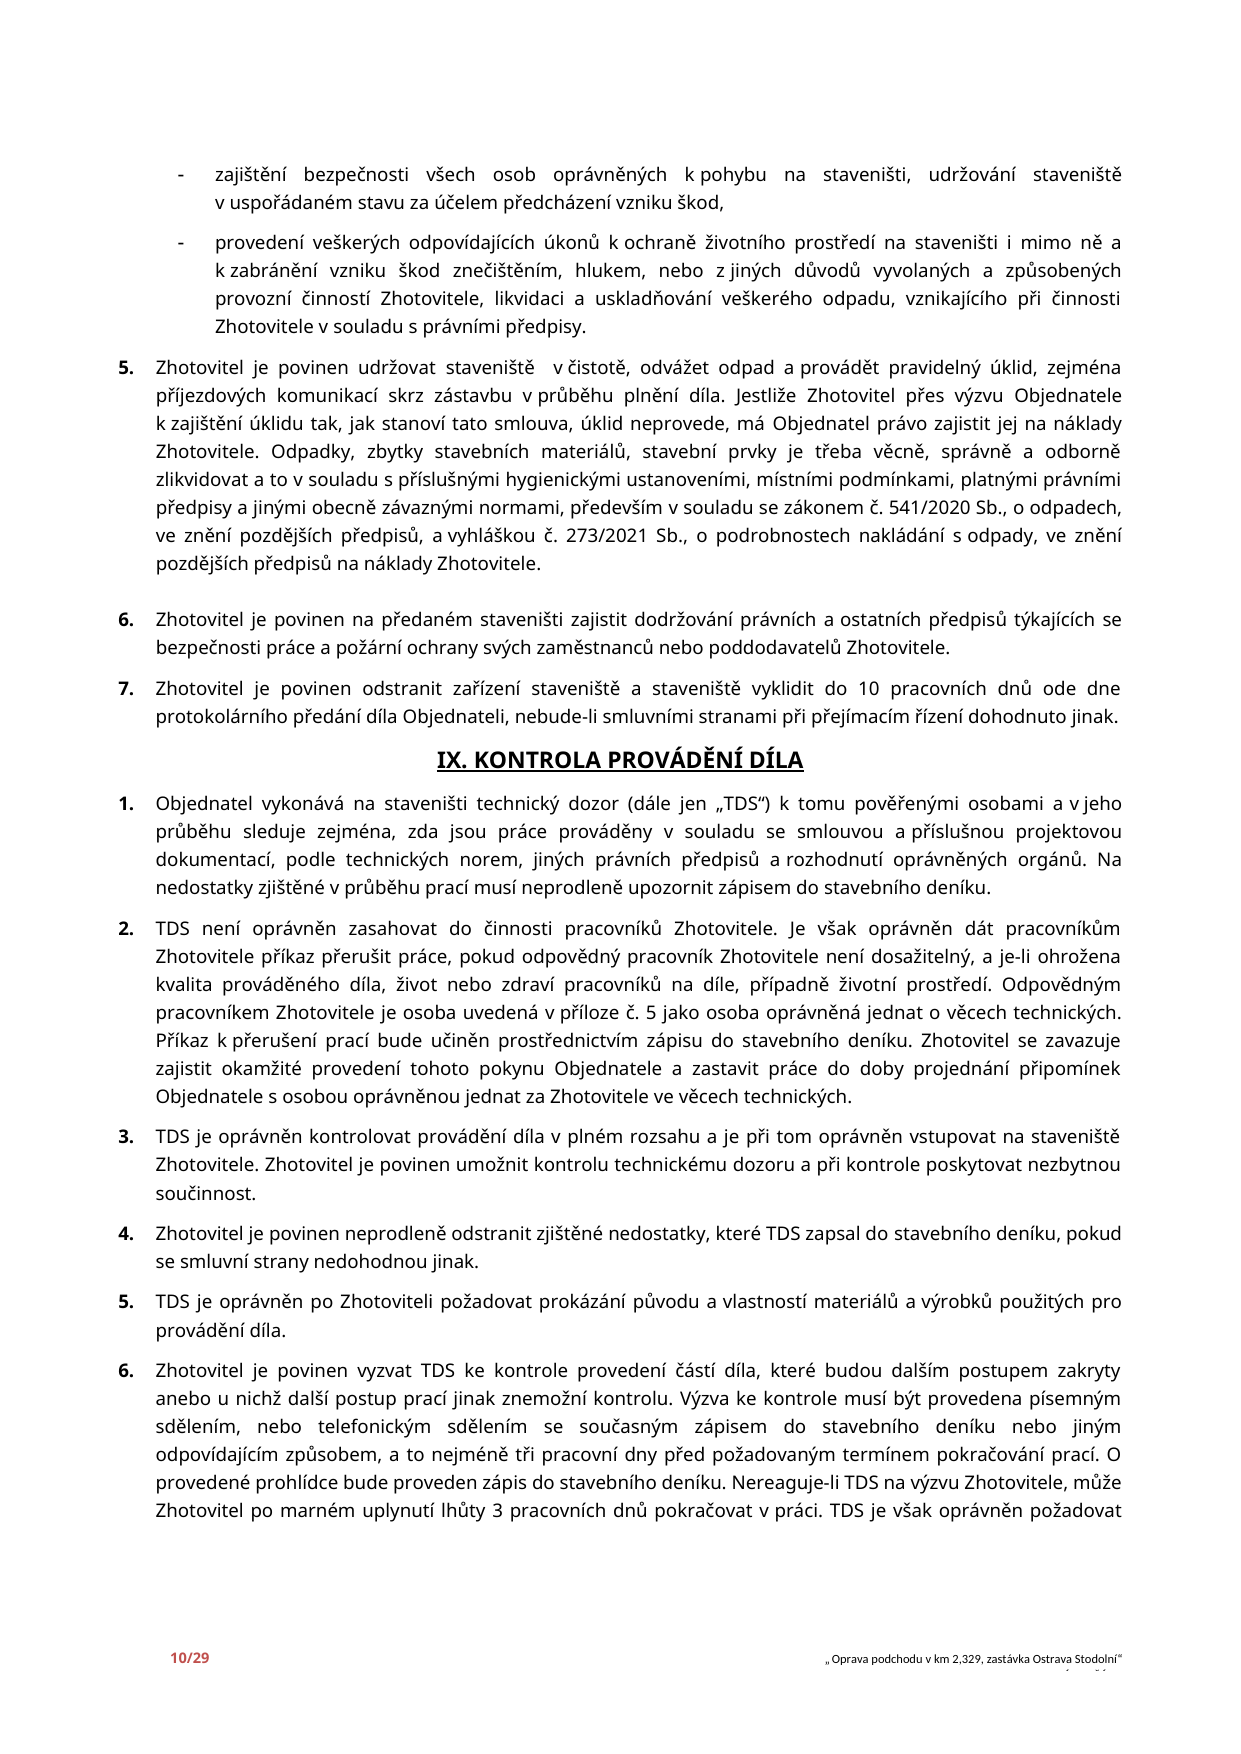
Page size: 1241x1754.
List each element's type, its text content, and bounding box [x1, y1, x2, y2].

text Kontrola provádění díla [118, 744, 1122, 775]
list provedení veškerých odpovídajících úkonů k ochraně životního prostředí na staveništi i mimo ně a k zabránění vzniku škod znečištěním, hlukem, nebo z jiných důvodů vyvolaných a způsobených provozní činností Zhotovitele, likvidaci a uskladňování veškerého odpadu, vznikajícího při činnosti Zhotovitele v souladu s právními předpisy. [178, 230, 1122, 339]
text 5. Zhotovitel je povinen udržovat staveniště v čistotě, odvážet odpad a provádět pravidelný úklid, zejména příjezdových komunikací skrz zástavbu v průběhu plnění díla. Jestliže Zhotovitel přes výzvu Objednatele k zajištění úklidu tak, jak stanoví tato smlouva, úklid neprovede, má Objednatel právo zajistit jej na náklady Zhotovitele. Odpadky, zbytky stavebních materiálů, stavební prvky je třeba věcně, správně a odborně zlikvidovat a to v souladu s příslušnými hygienickými ustanoveními, místními podmínkami, platnými právními předpisy a jinými obecně závaznými normami, především v souladu se zákonem č. 541/2020 Sb., o odpadech, ve znění pozdějších předpisů, a vyhláškou č. 273/2021 Sb., o podrobnostech nakládání s odpady, ve znění pozdějších předpisů na náklady Zhotovitele. [118, 354, 1122, 576]
list 1. Objednatel vykonává na staveništi technický dozor (dále jen „TDS“) k tomu pověřenými osobami a v jeho průběhu sleduje zejména, zda jsou práce prováděny v souladu se smlouvou a příslušnou projektovou dokumentací, podle technických norem, jiných právních předpisů a rozhodnutí oprávněných orgánů. Na nedostatky zjištěné v průběhu prací musí neprodleně upozornit zápisem do stavebního deníku. [118, 791, 1122, 900]
text 5. TDS je oprávněn po Zhotoviteli požadovat prokázání původu a vlastností materiálů a výrobků použitých pro provádění díla. [118, 1289, 1122, 1342]
text 2. TDS není oprávněn zasahovat do činnosti pracovníků Zhotovitele. Je však oprávněn dát pracovníkům Zhotovitele příkaz přerušit práce, pokud odpovědný pracovník Zhotovitele není dosažitelný, a je-li ohrožena kvalita prováděného díla, život nebo zdraví pracovníků na díle, případně životní prostředí. Odpovědným pracovníkem Zhotovitele je osoba uvedená v příloze č. 5 jako osoba oprávněná jednat o věcech technických. Příkaz k přerušení prací bude učiněn prostřednictvím zápisu do stavebního deníku. Zhotovitel se zavazuje zajistit okamžité provedení tohoto pokynu Objednatele a zastavit práce do doby projednání připomínek Objednatele s osobou oprávněnou jednat za Zhotovitele ve věcech technických. [118, 915, 1122, 1109]
text 4. Zhotovitel je povinen neprodleně odstranit zjištěné nedostatky, které TDS zapsal do stavebního deníku, pokud se smluvní strany nedohodnou jinak. [118, 1220, 1122, 1274]
text 3. TDS je oprávněn kontrolovat provádění díla v plném rozsahu a je při tom oprávněn vstupovat na staveniště Zhotovitele. Zhotovitel je povinen umožnit kontrolu technickému dozoru a při kontrole poskytovat nezbytnou součinnost. [118, 1124, 1122, 1205]
text 6. Zhotovitel je povinen na předaném staveništi zajistit dodržování právních a ostatních předpisů týkajících se bezpečnosti práce a požární ochrany svých zaměstnanců nebo poddodavatelů Zhotovitele. [118, 606, 1122, 660]
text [118, 1357, 1122, 1523]
list zajištění bezpečnosti všech osob oprávněných k pohybu na staveništi, udržování staveniště v uspořádaném stavu za účelem předcházení vzniku škod, [178, 161, 1122, 215]
text 7. Zhotovitel je povinen odstranit zařízení staveniště a staveniště vyklidit do 10 pracovních dnů ode dne protokolárního předání díla Objednateli, nebude-li smluvními stranami při přejímacím řízení dohodnuto jinak. [118, 675, 1122, 729]
